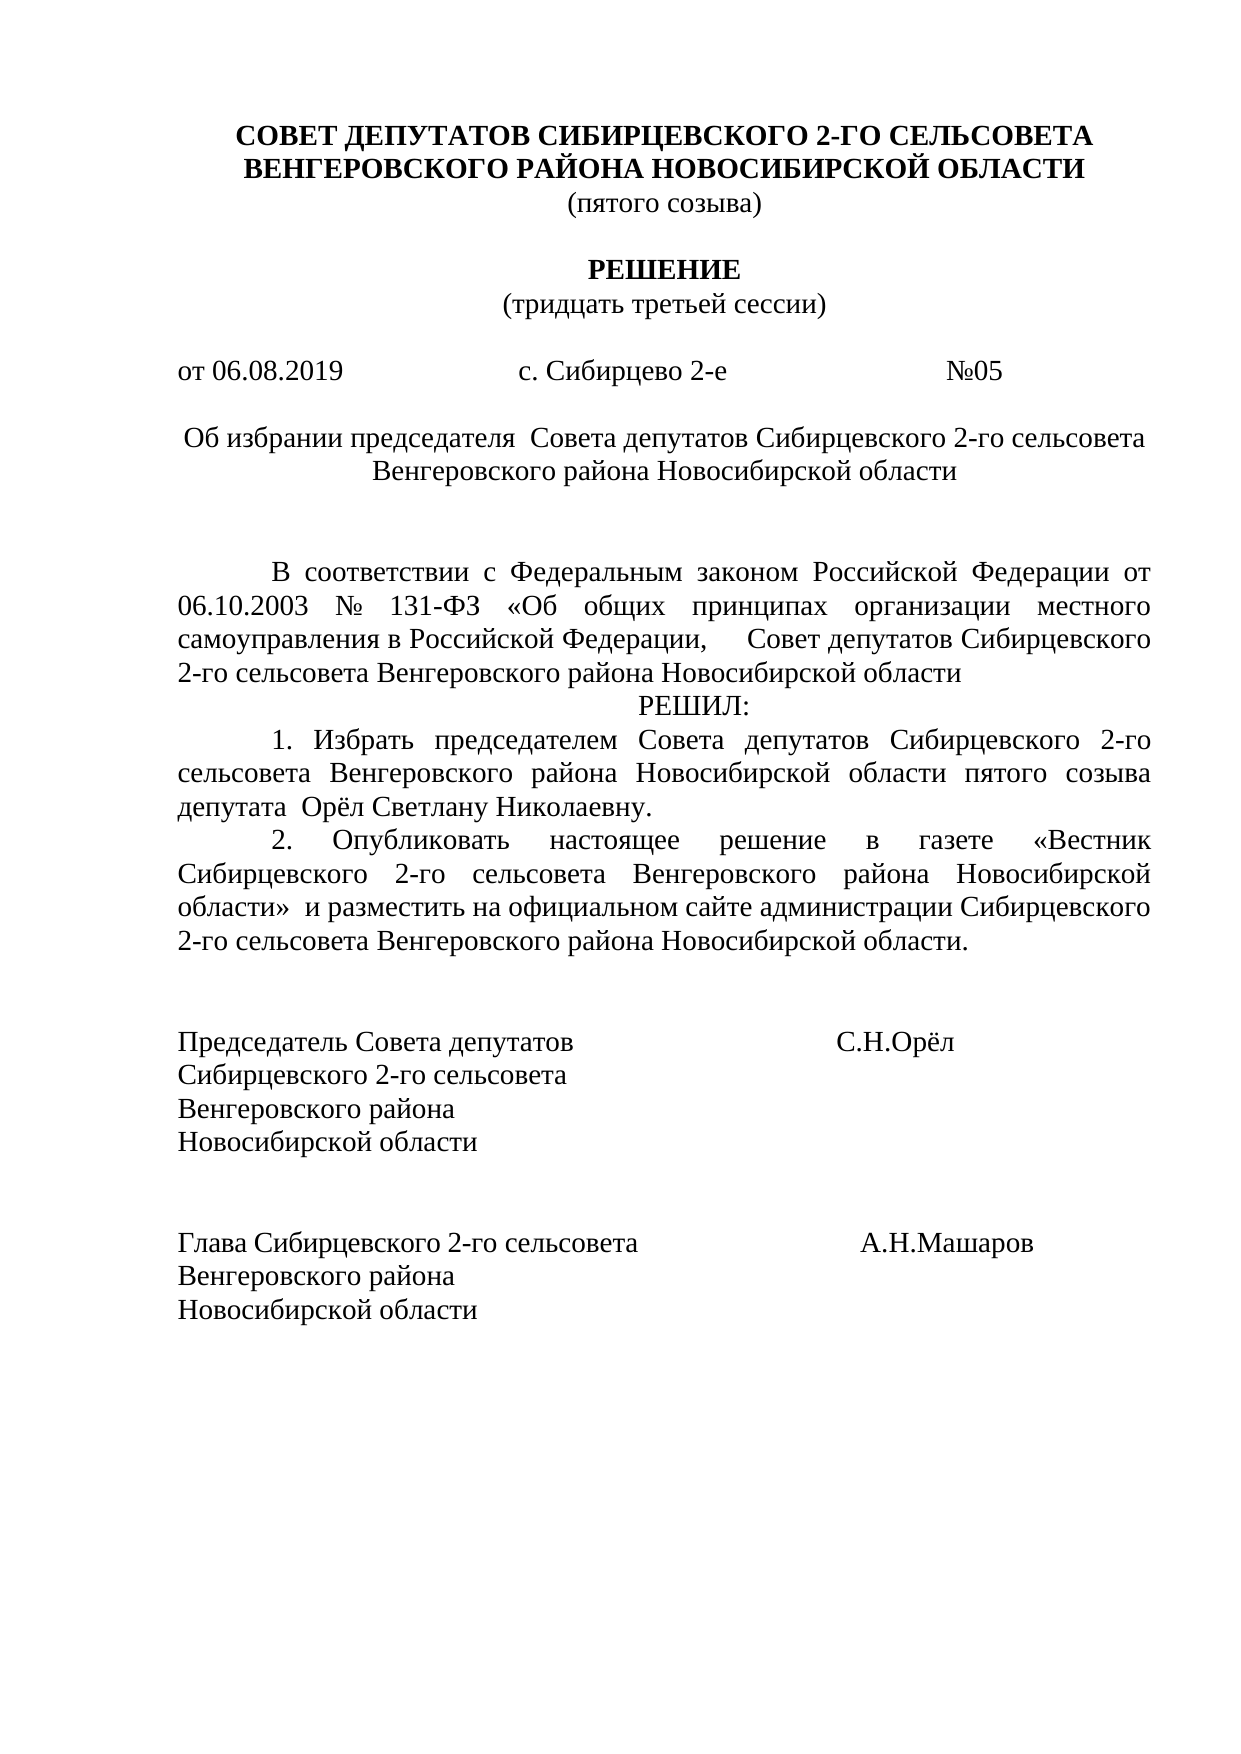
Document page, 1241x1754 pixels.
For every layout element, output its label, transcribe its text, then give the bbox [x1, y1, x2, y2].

text СОВЕТ ДЕПУТАТОВ СИБИРЦЕВСКОГО 2-ГО СЕЛЬСОВЕТА [177, 118, 1152, 152]
text (тридцать третьей сессии) [177, 286, 1152, 319]
text Сибирцевского 2-го сельсовета [177, 1057, 1152, 1091]
text 2. Опубликовать настоящее решение в газете «Вестник Сибирцевского 2-го сельсовета Венгеровского района Новосибирской области» и разместить на официальном сайте администрации Сибирцевского 2-го сельсовета Венгеровского района Новосибирской области. [177, 822, 1152, 957]
text от 06.08.2019 с. Сибирцево 2-е №05 [177, 353, 1152, 386]
text Председатель Совета депутатов С.Н.Орёл [177, 1024, 1152, 1057]
text ВЕНГЕРОВСКОГО РАЙОНА НОВОСИБИРСКОЙ ОБЛАСТИ [177, 152, 1152, 185]
text Новосибирской области [177, 1292, 1152, 1326]
text Глава Сибирцевского 2-го сельсовета А.Н.Машаров [177, 1225, 1152, 1258]
text Венгеровского района [177, 1258, 1152, 1292]
text РЕШИЛ: [177, 688, 1152, 722]
text 1. Избрать председателем Совета депутатов Сибирцевского 2-го сельсовета Венгеровского района Новосибирской области пятого созыва депутата Орёл Светлану Николаевну. [177, 722, 1152, 822]
text Новосибирской области [177, 1124, 1152, 1158]
text В соответствии с Федеральным законом Российской Федерации от 06.10.2003 № 131-ФЗ «Об общих принципах организации местного самоуправления в Российской Федерации, Совет депутатов Сибирцевского 2-го сельсовета Венгеровского района Новосибирской области [177, 554, 1152, 688]
text Об избрании председателя Совета депутатов Сибирцевского 2-го сельсовета Венгеровского района Новосибирской области [177, 420, 1152, 487]
text Венгеровского района [177, 1091, 1152, 1124]
text (пятого созыва) [177, 185, 1152, 219]
text РЕШЕНИЕ [177, 252, 1152, 286]
